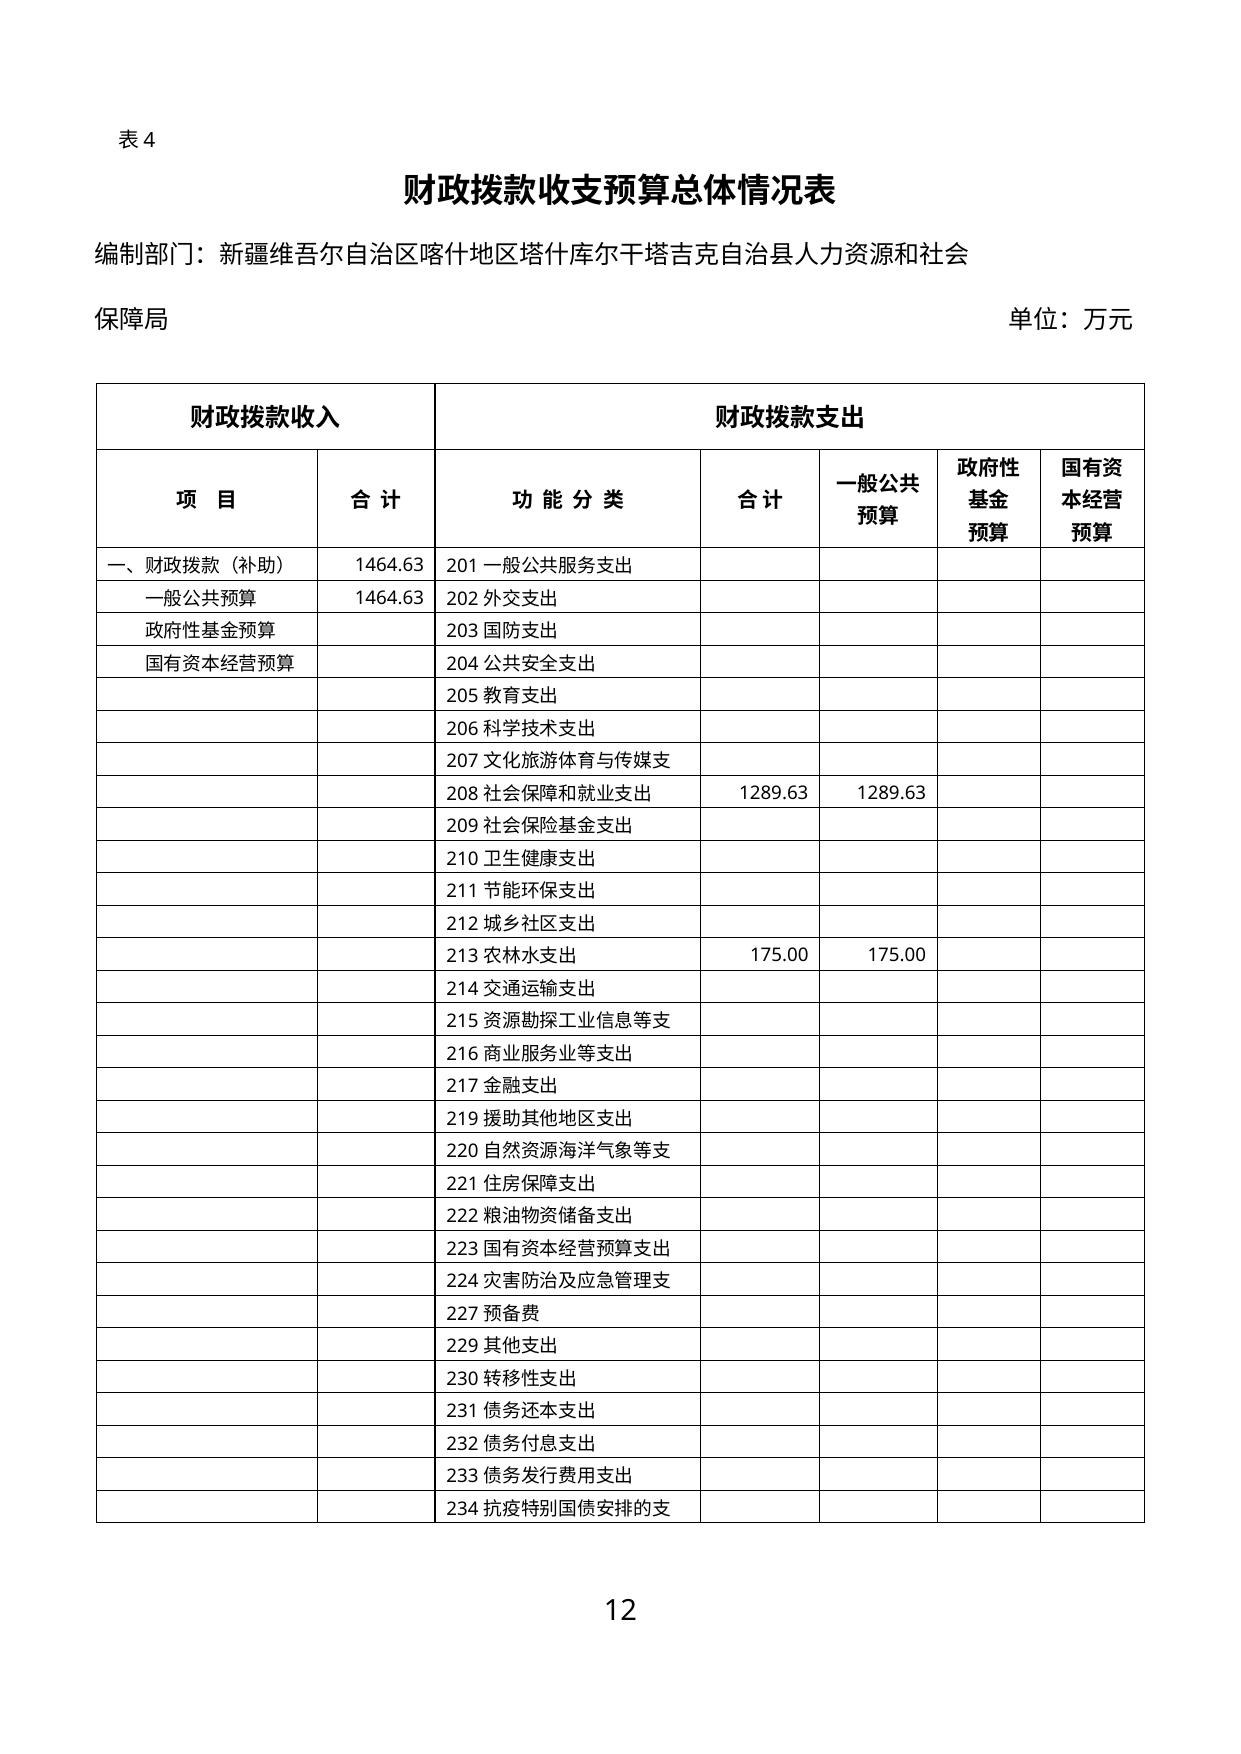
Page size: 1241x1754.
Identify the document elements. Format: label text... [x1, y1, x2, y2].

table_cell 201 一般公共服务支出 [436, 548, 700, 579]
table_cell [1041, 808, 1144, 839]
table_cell [938, 1166, 1040, 1197]
table_cell [318, 873, 434, 904]
table_cell [820, 1426, 937, 1457]
table_cell [97, 1166, 317, 1197]
table_cell [97, 1231, 317, 1262]
table_cell [1041, 1101, 1144, 1132]
table_cell [97, 743, 317, 774]
table_cell 国有资本经营预算 [1041, 450, 1144, 547]
table_cell [97, 1393, 317, 1424]
table_header 单位：万元 [996, 220, 1144, 350]
table_cell [701, 1426, 819, 1457]
table_cell [701, 581, 819, 612]
table_cell [938, 1036, 1040, 1067]
table_cell [1041, 1393, 1144, 1424]
table_cell [938, 776, 1040, 807]
table_cell [318, 1068, 434, 1099]
table_cell [97, 1068, 317, 1099]
table_cell 1464.63 [318, 581, 434, 612]
table_cell 231 债务还本支出 [436, 1393, 700, 1424]
table_cell 209 社会保险基金支出 [436, 808, 700, 839]
table_cell [1041, 613, 1144, 644]
table_cell [1041, 581, 1144, 612]
table_cell [701, 1458, 819, 1489]
table_cell 220 自然资源海洋气象等支出 [436, 1133, 700, 1164]
table_cell [318, 1133, 434, 1164]
table_cell [820, 581, 937, 612]
table_cell [701, 1263, 819, 1294]
table_cell [701, 1003, 819, 1034]
table_cell 215 资源勘探工业信息等支出 [436, 1003, 700, 1034]
text 财政拨款收支预算总体情况表 [118, 155, 1122, 220]
table_cell [318, 1296, 434, 1327]
table_cell 219 援助其他地区支出 [436, 1101, 700, 1132]
table_cell [318, 1393, 434, 1424]
table_cell [1041, 971, 1144, 1002]
table_cell [820, 1361, 937, 1392]
table_cell [1041, 1263, 1144, 1294]
table_cell [1041, 841, 1144, 872]
table_cell [701, 1393, 819, 1424]
table_cell 1289.63 [701, 776, 819, 807]
table_cell 207 文化旅游体育与传媒支出 [436, 743, 700, 774]
table_cell [701, 1328, 819, 1359]
table_cell [820, 1101, 937, 1132]
table_cell 项 目 [97, 450, 317, 547]
table_header 编制部门：新疆维吾尔自治区喀什地区塔什库尔干塔吉克自治县人力资源和社会保障局 [96, 220, 996, 350]
table_cell 211 节能环保支出 [436, 873, 700, 904]
table_cell 1289.63 [820, 776, 937, 807]
table_cell [820, 646, 937, 677]
table_cell [701, 1296, 819, 1327]
table_cell 功 能 分 类 [436, 450, 700, 547]
table_cell [1041, 1426, 1144, 1457]
table_cell [701, 646, 819, 677]
table_cell [1041, 1361, 1144, 1392]
table_cell [1041, 1491, 1144, 1522]
table_cell [820, 548, 937, 579]
table_cell [701, 1361, 819, 1392]
table_cell [1041, 1198, 1144, 1229]
table_cell 204 公共安全支出 [436, 646, 700, 677]
table_cell [97, 873, 317, 904]
table_cell 208 社会保障和就业支出 [436, 776, 700, 807]
table_cell [820, 1003, 937, 1034]
table_cell [318, 776, 434, 807]
table_cell [820, 1296, 937, 1327]
table_cell [318, 1101, 434, 1132]
table_cell [701, 678, 819, 709]
table_cell [701, 1101, 819, 1132]
table_cell [97, 808, 317, 839]
table_cell [938, 841, 1040, 872]
table_cell [318, 1458, 434, 1489]
table_cell 1464.63 [318, 548, 434, 579]
table_cell [701, 906, 819, 937]
table_cell 206 科学技术支出 [436, 711, 700, 742]
table_cell 合 计 [318, 450, 434, 547]
table_cell [938, 743, 1040, 774]
table_cell [318, 1198, 434, 1229]
table_cell [938, 1263, 1040, 1294]
table_cell [820, 1068, 937, 1099]
table_cell [97, 1328, 317, 1359]
table_cell 229 其他支出 [436, 1328, 700, 1359]
table_cell [1041, 873, 1144, 904]
table_cell [938, 581, 1040, 612]
table_cell [701, 1231, 819, 1262]
table_header 财政拨款收入 [97, 384, 434, 448]
table_cell 一、财政拨款（补助）‎ [97, 548, 317, 579]
table_cell [318, 1003, 434, 1034]
table_cell [97, 1361, 317, 1392]
table_cell [97, 1003, 317, 1034]
table_cell [97, 1133, 317, 1164]
table_cell [318, 1361, 434, 1392]
table_cell [938, 1198, 1040, 1229]
table_cell [318, 613, 434, 644]
table_cell [701, 1491, 819, 1522]
table_cell [820, 1328, 937, 1359]
table_cell [938, 678, 1040, 709]
table_cell 212 城乡社区支出 [436, 906, 700, 937]
table_cell [318, 1328, 434, 1359]
table_cell [97, 1036, 317, 1067]
table_cell [97, 1198, 317, 1229]
table_cell [938, 1426, 1040, 1457]
table_cell 国有资本经营预算 [97, 646, 317, 677]
table_cell 合 计 [701, 450, 819, 547]
table_cell [97, 1426, 317, 1457]
table_cell 227 预备费 [436, 1296, 700, 1327]
table_cell 213 农林水支出 [436, 938, 700, 969]
table_cell 232 债务付息支出 [436, 1426, 700, 1457]
table_cell [1041, 906, 1144, 937]
table_cell [1041, 1133, 1144, 1164]
table_cell [938, 548, 1040, 579]
table_cell [938, 1133, 1040, 1164]
table_cell [318, 808, 434, 839]
table_cell [1041, 711, 1144, 742]
table_cell [318, 1231, 434, 1262]
table_cell [938, 1458, 1040, 1489]
table_cell [701, 1068, 819, 1099]
table_cell [1041, 678, 1144, 709]
table_cell [938, 1068, 1040, 1099]
table_cell 214 交通运输支出 [436, 971, 700, 1002]
table_cell [318, 1263, 434, 1294]
table_cell [1041, 1003, 1144, 1034]
table_cell [938, 1231, 1040, 1262]
table_cell [820, 1393, 937, 1424]
table_cell [938, 1491, 1040, 1522]
table_cell [701, 841, 819, 872]
table_cell [820, 1458, 937, 1489]
table_cell [97, 1491, 317, 1522]
table_cell [938, 1328, 1040, 1359]
table_cell [97, 841, 317, 872]
table_cell [938, 971, 1040, 1002]
table_cell [701, 971, 819, 1002]
table_cell 233 债务发行费用支出 [436, 1458, 700, 1489]
table_cell [318, 1166, 434, 1197]
table_cell [820, 711, 937, 742]
table_cell [1041, 646, 1144, 677]
table_cell [820, 1036, 937, 1067]
table_cell [938, 906, 1040, 937]
table_cell [318, 1036, 434, 1067]
table_cell [701, 1036, 819, 1067]
table_cell [1041, 1068, 1144, 1099]
table_cell [701, 1133, 819, 1164]
table_cell [1041, 776, 1144, 807]
table_cell [97, 711, 317, 742]
table_cell [701, 808, 819, 839]
table_cell 224 灾害防治及应急管理支出 [436, 1263, 700, 1294]
table_cell [938, 938, 1040, 969]
table_cell [701, 1166, 819, 1197]
table_cell [97, 938, 317, 969]
table_cell [820, 971, 937, 1002]
table_cell [701, 1198, 819, 1229]
table_cell 205 教育支出 [436, 678, 700, 709]
table_cell [97, 776, 317, 807]
table_cell [701, 711, 819, 742]
table_cell [820, 1166, 937, 1197]
table_cell [1041, 1231, 1144, 1262]
table_cell 223 国有资本经营预算支出 [436, 1231, 700, 1262]
table_cell [701, 743, 819, 774]
table_cell [97, 971, 317, 1002]
table_cell 222 粮油物资储备支出 [436, 1198, 700, 1229]
table_cell [318, 1491, 434, 1522]
table_cell [820, 906, 937, 937]
table_cell [701, 548, 819, 579]
table_cell [318, 906, 434, 937]
table_cell [97, 678, 317, 709]
table_cell [820, 1231, 937, 1262]
table_cell [97, 906, 317, 937]
table_cell [938, 873, 1040, 904]
table_cell [1041, 1036, 1144, 1067]
table_cell [1041, 1328, 1144, 1359]
table_cell [318, 1426, 434, 1457]
table_cell [938, 1296, 1040, 1327]
table_cell [820, 743, 937, 774]
table_cell [318, 646, 434, 677]
table_cell [938, 646, 1040, 677]
table_cell 203 国防支出 [436, 613, 700, 644]
table_cell [938, 711, 1040, 742]
table_cell 234 抗疫特别国债安排的支出 [436, 1491, 700, 1522]
table_cell [97, 1101, 317, 1132]
table_cell [97, 1263, 317, 1294]
table_cell [97, 1296, 317, 1327]
table_cell [1041, 938, 1144, 969]
text 表4 [118, 122, 1122, 155]
table_cell [938, 1393, 1040, 1424]
table_cell 210 卫生健康支出 [436, 841, 700, 872]
table_cell [1041, 1296, 1144, 1327]
table_cell 216 商业服务业等支出 [436, 1036, 700, 1067]
table_cell [820, 841, 937, 872]
table_cell [820, 1263, 937, 1294]
table_cell [938, 613, 1040, 644]
table_cell [938, 1361, 1040, 1392]
table_cell 一般公共预算 [820, 450, 937, 547]
table_cell 217 金融支出 [436, 1068, 700, 1099]
table_cell [1041, 743, 1144, 774]
table_cell [701, 873, 819, 904]
table_cell 175.00 [820, 938, 937, 969]
table_cell [820, 873, 937, 904]
table_cell 一般公共预算 [97, 581, 317, 612]
table_cell [318, 971, 434, 1002]
table_cell [820, 1491, 937, 1522]
table_cell [820, 1133, 937, 1164]
table_cell [938, 1101, 1040, 1132]
table_cell [701, 613, 819, 644]
table_cell [318, 711, 434, 742]
table_cell [938, 808, 1040, 839]
table_cell [820, 678, 937, 709]
table_cell [1041, 1166, 1144, 1197]
table_cell [1041, 1458, 1144, 1489]
table_cell [97, 1458, 317, 1489]
table_cell 202 外交支出 [436, 581, 700, 612]
table_cell [318, 938, 434, 969]
table_cell [1041, 548, 1144, 579]
table_cell 政府性基金 预算 [938, 450, 1040, 547]
table_cell 175.00 [701, 938, 819, 969]
table_cell [318, 743, 434, 774]
table_header 财政拨款支出 [436, 384, 1144, 448]
table_cell [820, 613, 937, 644]
table_cell [820, 808, 937, 839]
table_cell [820, 1198, 937, 1229]
table_cell 221 住房保障支出 [436, 1166, 700, 1197]
table_cell [318, 841, 434, 872]
table_cell 政府性基金预算 [97, 613, 317, 644]
table_cell [318, 678, 434, 709]
table_cell 230 转移性支出 [436, 1361, 700, 1392]
table_cell [938, 1003, 1040, 1034]
